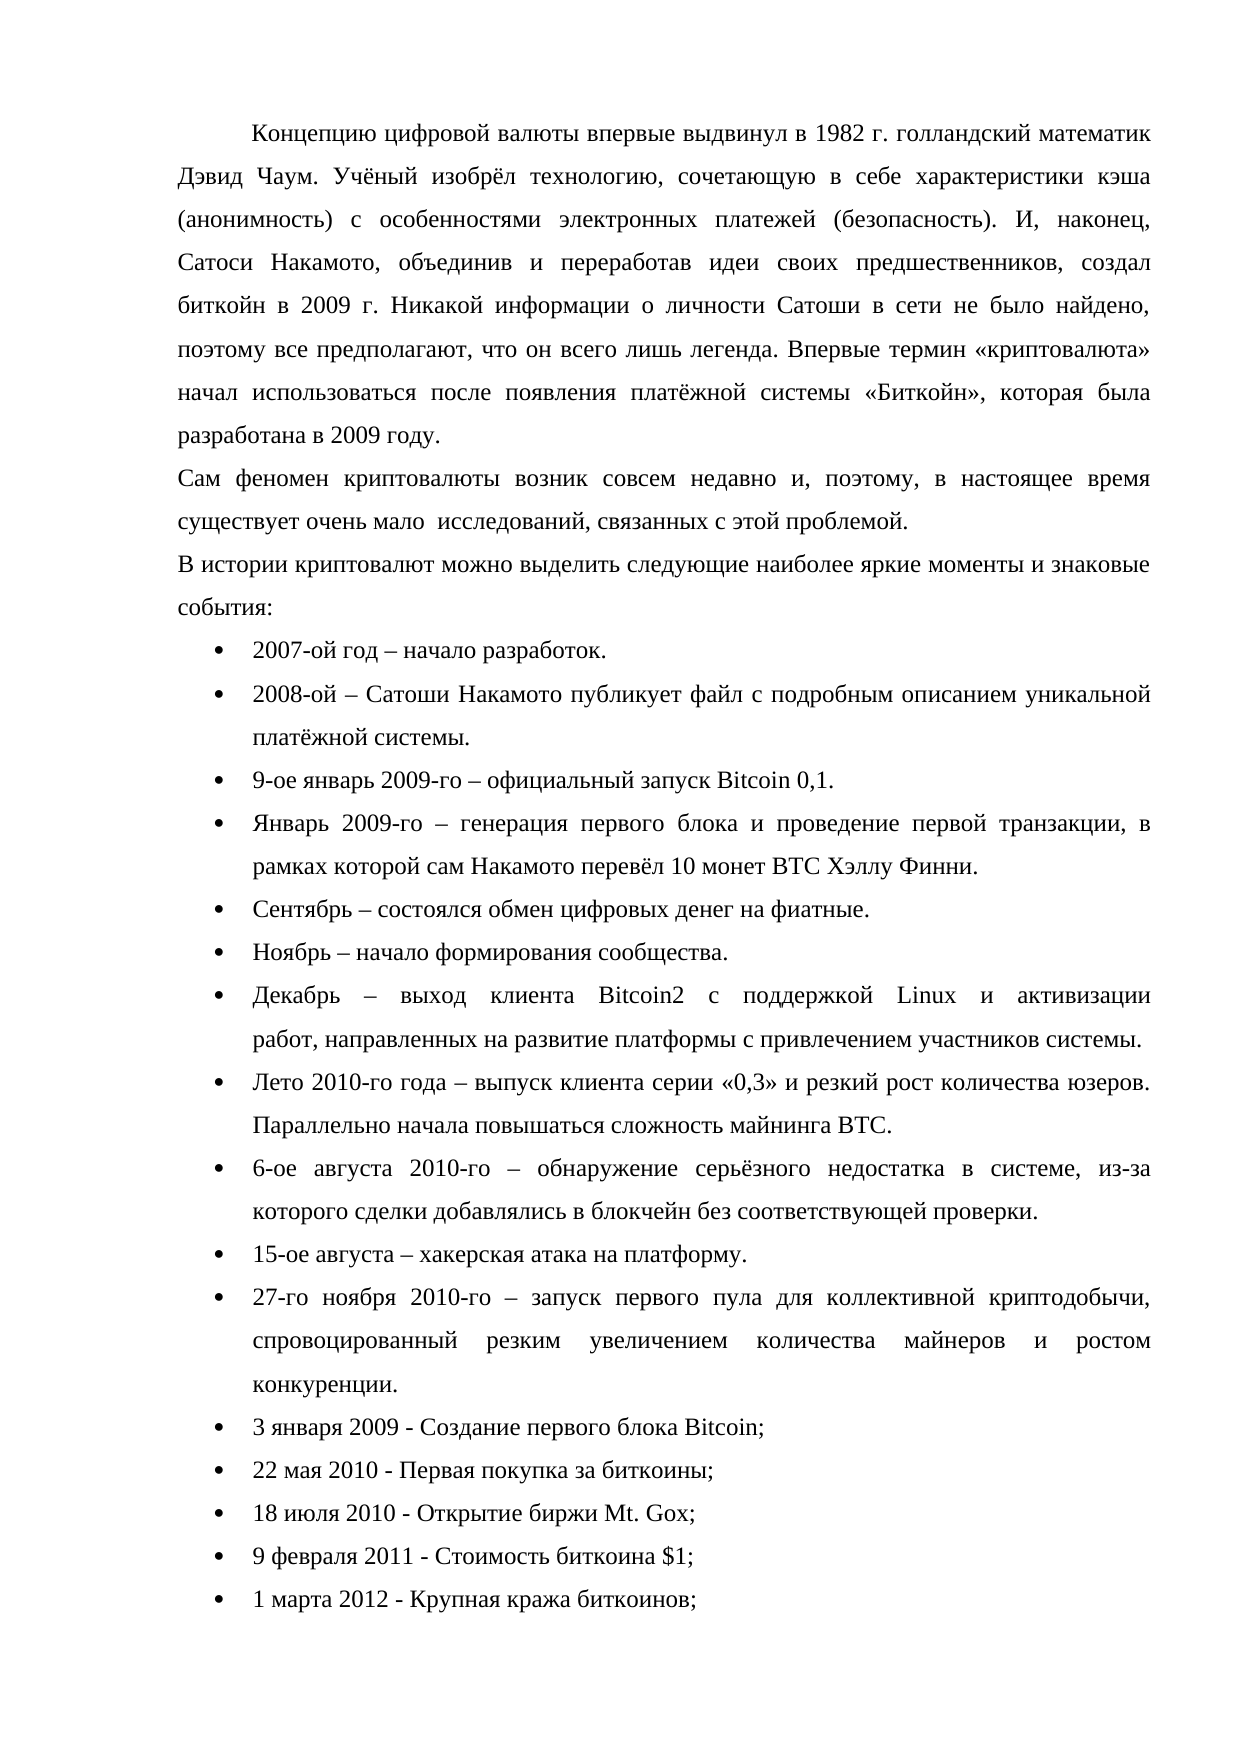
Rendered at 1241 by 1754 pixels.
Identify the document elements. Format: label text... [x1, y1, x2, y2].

list 2007-ой год – начало разработок. [215, 636, 1152, 664]
list 2008-ой – Сатоши Накамото публикует файл с подробным описанием уникальной платёжной системы. [215, 679, 1152, 751]
list 6-ое августа 2010-го – обнаружение серьёзного недостатка в системе, из-за которого сделки добавлялись в блокчейн без соответствующей проверки. [215, 1153, 1152, 1225]
list Сентябрь – состоялся обмен цифровых денег на фиатные. [215, 894, 1152, 923]
list 15-ое августа – хакерская атака на платформу. [215, 1239, 1152, 1268]
list Лето 2010-го года – выпуск клиента серии «0,3» и резкий рост количества юзеров. Параллельно начала повышаться сложность майнинга ВТС. [215, 1067, 1152, 1139]
list 3 января 2009 - Создание первого блока Bitcoin; [215, 1412, 1152, 1441]
list 9-ое январь 2009-го – официальный запуск Bitcoin 0,1. [215, 765, 1152, 794]
list 18 июля 2010 - Открытие биржи Mt. Gox; [215, 1498, 1152, 1527]
list 22 мая 2010 - Первая покупка за биткоины; [215, 1455, 1152, 1484]
text Концепцию цифровой валюты впервые выдвинул в 1982 г. голландский математик Дэвид Чаум. Учёный изобрёл технологию, сочетающую в себе характеристики кэша (анонимность) с особенностями электронных платежей (безопасность). И, наконец, Сатоси Накамото, объединив и переработав идеи своих предшественников, создал биткойн в 2009 г. Никакой информации о личности Сатоши в сети не было найдено, поэтому все предполагают, что он всего лишь легенда. Впервые термин «криптовалюта» начал использоваться после появления платёжной системы «Биткойн», которая была разработана в 2009 году. [177, 118, 1152, 449]
list 1 марта 2012 - Крупная кража биткоинов; [215, 1584, 1152, 1613]
text Сам феномен криптовалюты возник совсем недавно и, поэтому, в настоящее время существует очень мало исследований, связанных с этой проблемой. [177, 463, 1152, 535]
list 27-го ноября 2010-го – запуск первого пула для коллективной криптодобычи, спровоцированный резким увеличением количества майнеров и ростом конкуренции. [215, 1282, 1152, 1397]
text В истории криптовалют можно выделить следующие наиболее яркие моменты и знаковые события: [177, 549, 1152, 621]
list Ноябрь – начало формирования сообщества. [215, 937, 1152, 966]
list Декабрь – выход клиента Bitcoin2 с поддержкой Linux и активизации работ, направленных на развитие платформы с привлечением участников системы. [215, 981, 1152, 1052]
list 9 февраля 2011 - Стоимость биткоина $1; [215, 1541, 1152, 1570]
list Январь 2009-го – генерация первого блока и проведение первой транзакции, в рамках которой сам Накамото перевёл 10 монет ВТС Хэллу Финни. [215, 808, 1152, 880]
